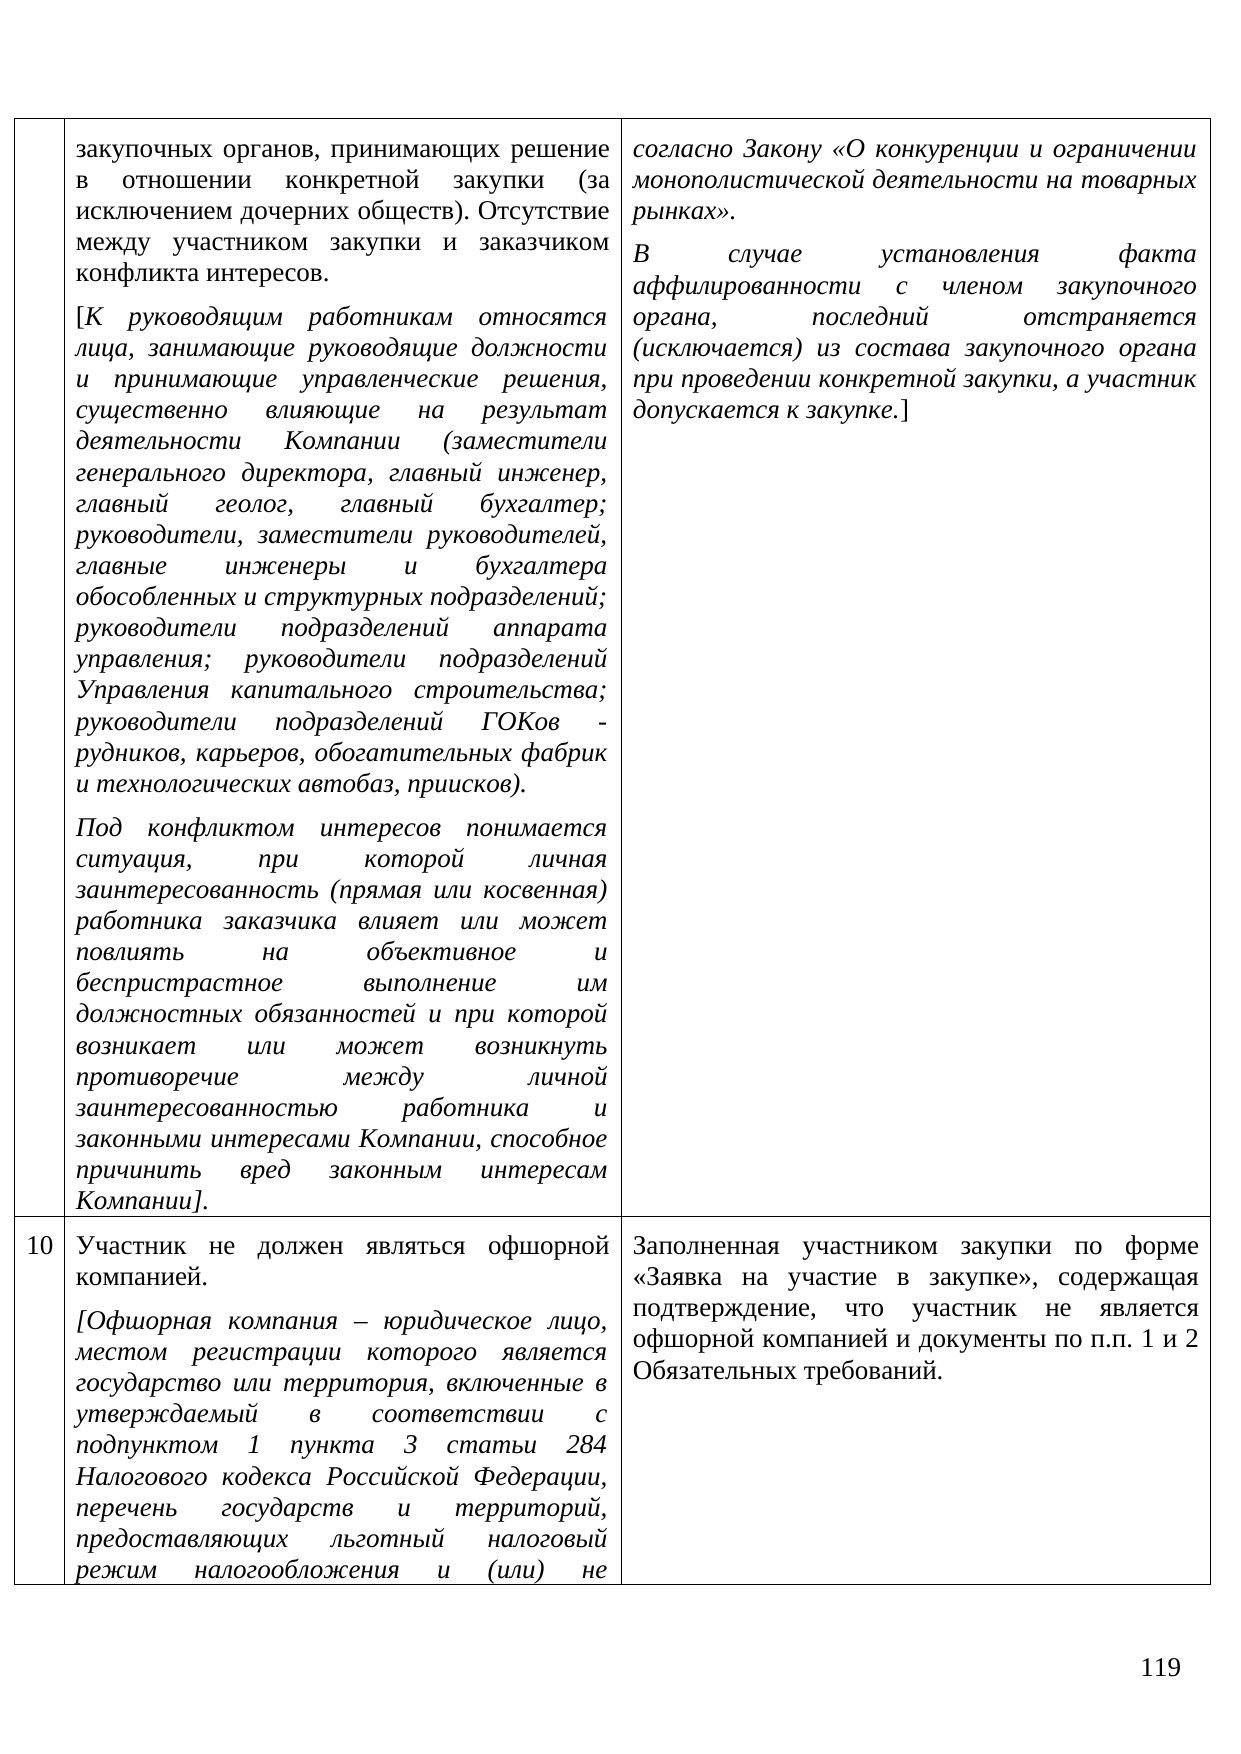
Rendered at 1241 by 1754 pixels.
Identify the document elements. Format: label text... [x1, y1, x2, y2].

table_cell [65, 1217, 621, 1584]
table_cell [622, 1217, 1210, 1584]
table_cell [622, 119, 1210, 1216]
table_cell 10 [15, 1217, 64, 1584]
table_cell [65, 119, 621, 1216]
table_cell 9 [15, 119, 64, 1216]
